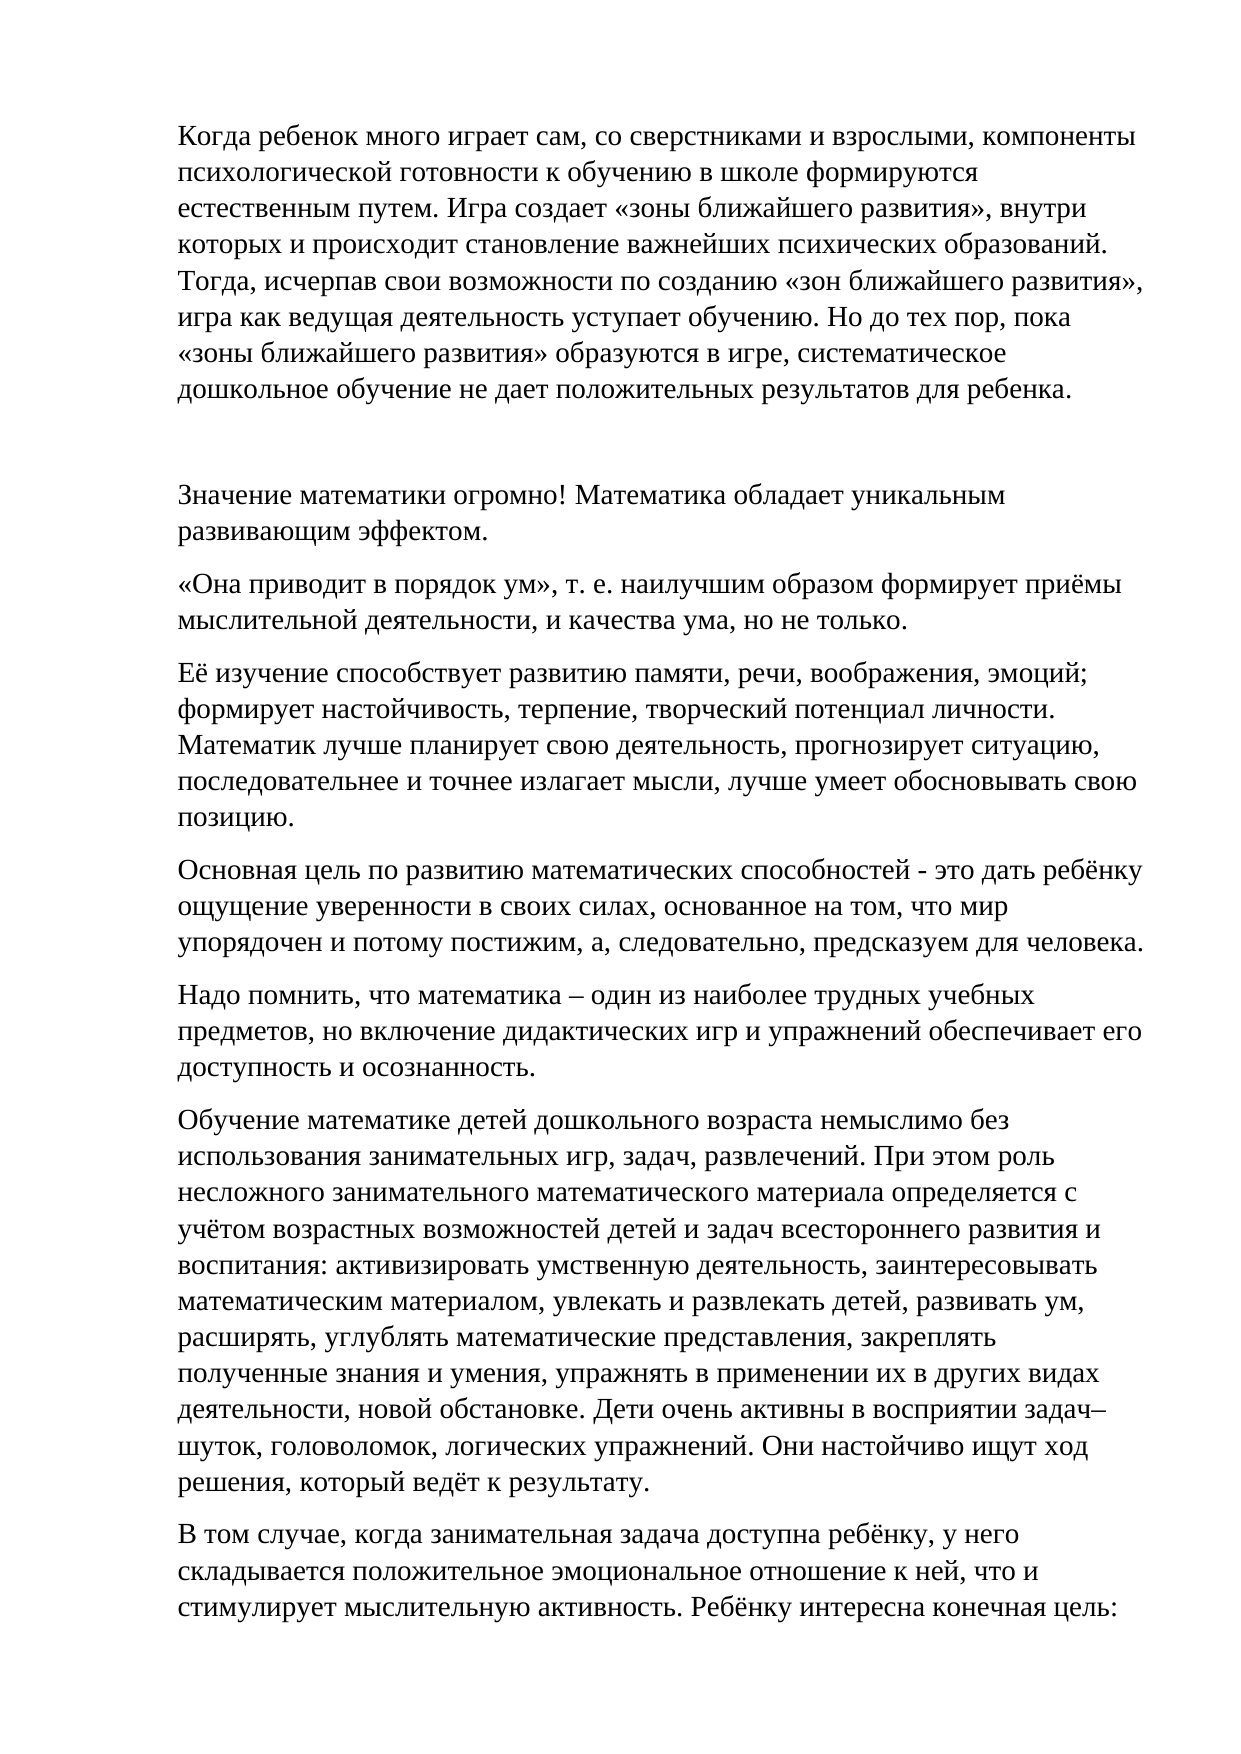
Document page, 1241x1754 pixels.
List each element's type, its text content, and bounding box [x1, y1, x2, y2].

text Когда ребенок много играет сам, со сверстниками и взрослыми, компоненты психологической готовности к обучению в школе формируются естественным путем. Игра создает «зоны ближайшего развития», внутри которых и происходит становление важнейших психических образований. Тогда, исчерпав свои возможности по созданию «зон ближайшего развития», игра как ведущая деятельность уступает обучению. Но до тех пор, пока «зоны ближайшего развития» образуются в игре, систематическое дошкольное обучение не дает положительных результатов для ребенка. [177, 118, 1152, 405]
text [177, 1517, 1152, 1622]
text Обучение математике детей дошкольного возраста немыслимо без использования занимательных игр, задач, развлечений. При этом роль несложного занимательного математического материала определяется с учётом возрастных возможностей детей и задач всестороннего развития и воспитания: активизировать умственную деятельность, заинтересовывать математическим материалом, увлекать и развлекать детей, развивать ум, расширять, углублять математические представления, закреплять полученные знания и умения, упражнять в применении их в других видах деятельности, новой обстановке. Дети очень активны в восприятии задач–шуток, головоломок, логических упражнений. Они настойчиво ищут ход решения, который ведёт к результату. [177, 1102, 1152, 1497]
text Надо помнить, что математика – один из наиболее трудных учебных предметов, но включение дидактических игр и упражнений обеспечивает его доступность и осознанность. [177, 977, 1152, 1083]
text Основная цель по развитию математических способностей - это дать ребёнку ощущение уверенности в своих силах, основанное на том, что мир упорядочен и потому постижим, а, следовательно, предсказуем для человека. [177, 852, 1152, 958]
text Значение математики огромно! Математика обладает уникальным развивающим эффектом. [177, 477, 1152, 546]
text «Она приводит в порядок ум», т. е. наилучшим образом формирует приёмы мыслительной деятельности, и качества ума, но не только. [177, 566, 1152, 635]
text Её изучение способствует развитию памяти, речи, воображения, эмоций; формирует настойчивость, терпение, творческий потенциал личности. Математик лучше планирует свою деятельность, прогнозирует ситуацию, последовательнее и точнее излагает мысли, лучше умеет обосновывать свою позицию. [177, 655, 1152, 833]
